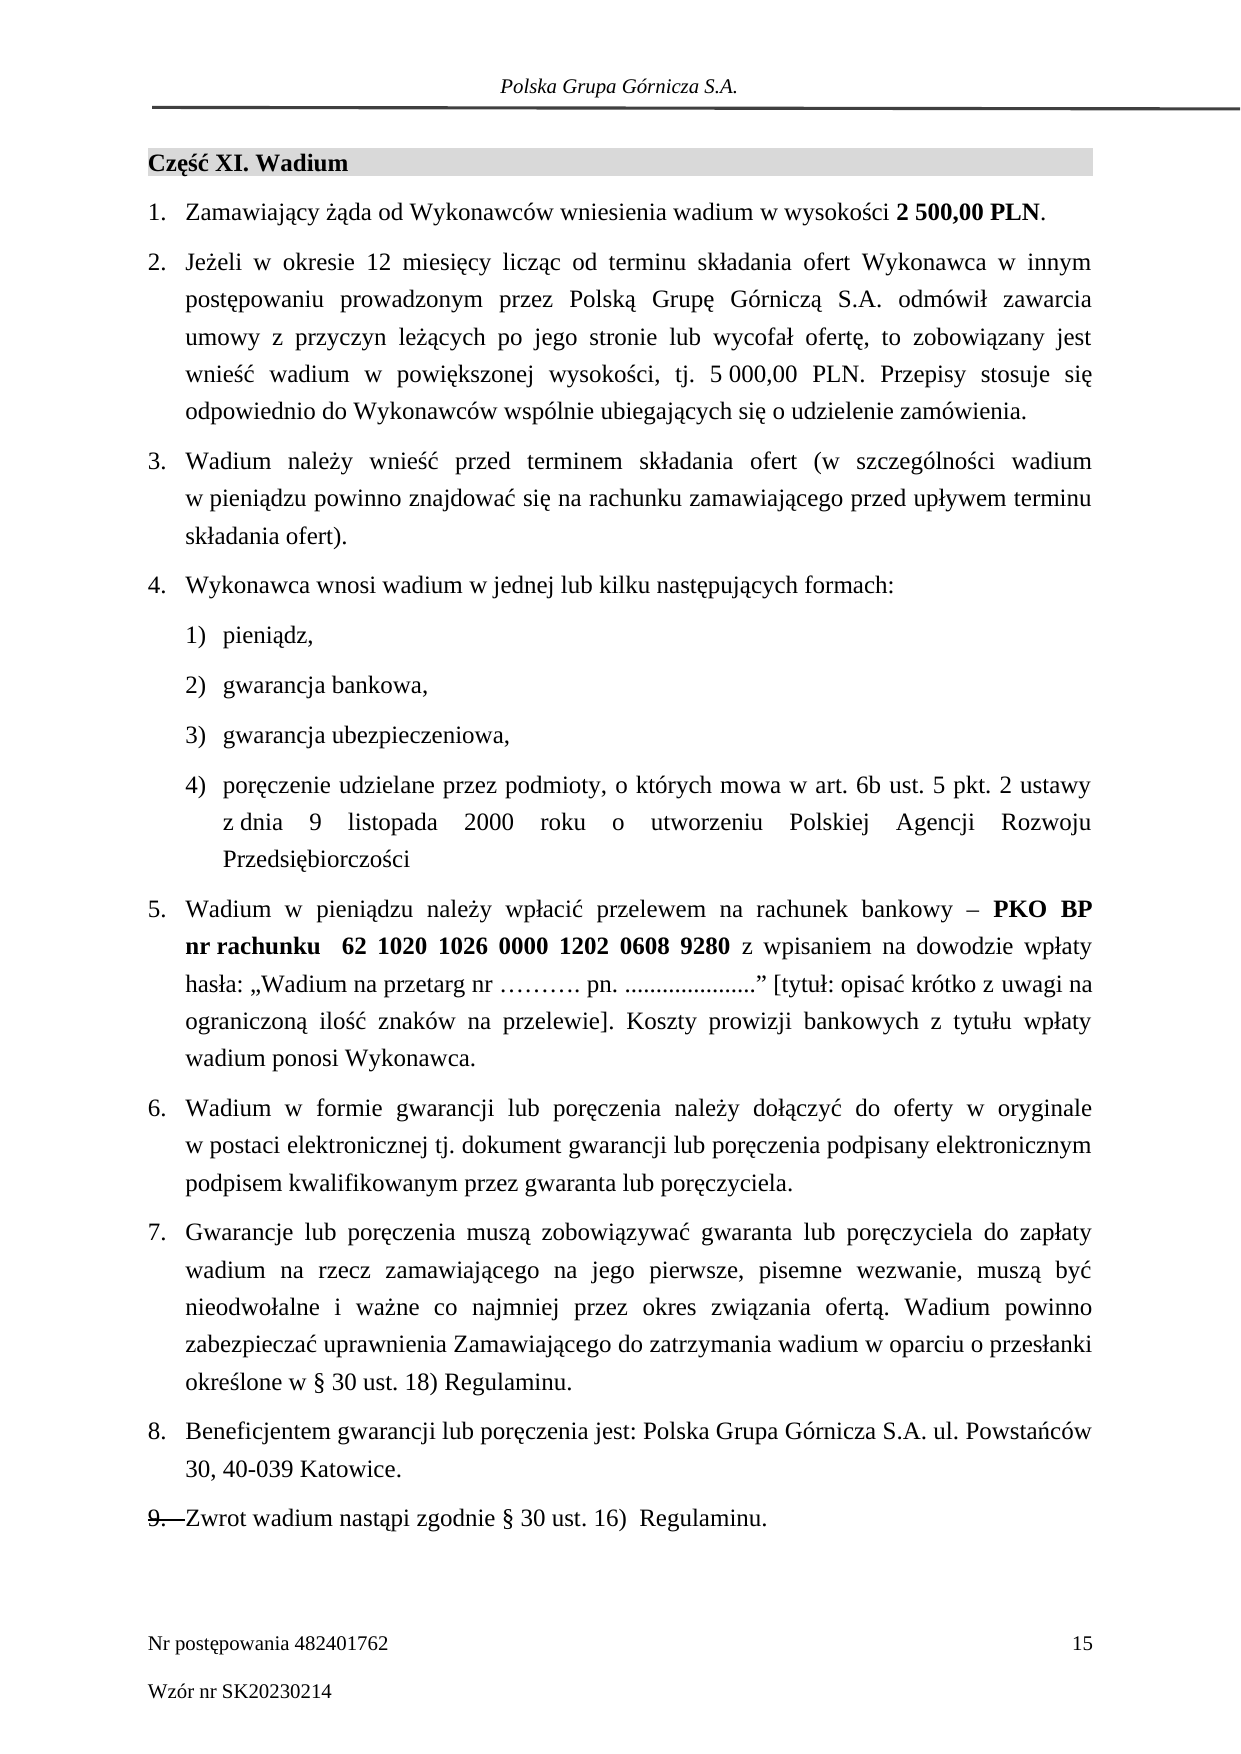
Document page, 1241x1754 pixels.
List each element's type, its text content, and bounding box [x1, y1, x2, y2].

list Wadium w formie gwarancji lub poręczenia należy dołączyć do oferty w oryginale w postaci elektronicznej tj. dokument gwarancji lub poręczenia podpisany elektronicznym podpisem kwalifikowanym przez gwaranta lub poręczyciela. [148, 1093, 1093, 1196]
list Wadium w pieniądzu należy wpłacić przelewem na rachunek bankowy – PKO BP nr rachunku 62 1020 1026 0000 1202 0608 9280 z wpisaniem na dowodzie wpłaty hasła: „Wadium na przetarg nr ………. pn. .....................” [tytuł: opisać krótko z uwagi na ograniczoną ilość znaków na przelewie]. Koszty prowizji bankowych z tytułu wpłaty wadium ponosi Wykonawca. [148, 894, 1093, 1072]
list Wykonawca wnosi wadium w jednej lub kilku następujących formach: [148, 571, 1093, 599]
list Gwarancje lub poręczenia muszą zobowiązywać gwaranta lub poręczyciela do zapłaty wadium na rzecz zamawiającego na jego pierwsze, pisemne wezwanie, muszą być nieodwołalne i ważne co najmniej przez okres związania ofertą. Wadium powinno zabezpieczać uprawnienia Zamawiającego do zatrzymania wadium w oparciu o przesłanki określone w § 30 ust. 18) Regulaminu. [148, 1217, 1093, 1395]
list gwarancja bankowa, [185, 670, 1093, 699]
list Zwrot wadium nastąpi zgodnie § 30 ust. 16) Regulaminu. [148, 1503, 1093, 1532]
list Beneficjentem gwarancji lub poręczenia jest: Polska Grupa Górnicza S.A. ul. Powstańców 30, 40-039 Katowice. [148, 1416, 1093, 1482]
list gwarancja ubezpieczeniowa, [185, 720, 1093, 749]
list Jeżeli w okresie 12 miesięcy licząc od terminu składania ofert Wykonawca w innym postępowaniu prowadzonym przez Polską Grupę Górniczą S.A. odmówił zawarcia umowy z przyczyn leżących po jego stronie lub wycofał ofertę, to zobowiązany jest wnieść wadium w powiększonej wysokości, tj. 5 000,00 PLN. Przepisy stosuje się odpowiednio do Wykonawców wspólnie ubiegających się o udzielenie zamówienia. [148, 247, 1093, 425]
subtitle Część XI. Wadium [148, 148, 1093, 176]
list pieniądz, [185, 620, 1093, 649]
list poręczenie udzielane przez podmioty, o których mowa w art. 6b ust. 5 pkt. 2 ustawy z dnia 9 listopada 2000 roku o utworzeniu Polskiej Agencji Rozwoju Przedsiębiorczości [185, 770, 1093, 873]
list Wadium należy wnieść przed terminem składania ofert (w szczególności wadium w pieniądzu powinno znajdować się na rachunku zamawiającego przed upływem terminu składania ofert). [148, 446, 1093, 549]
list Zamawiający żąda od Wykonawców wniesienia wadium w wysokości 2 500,00 PLN. [148, 197, 1093, 226]
